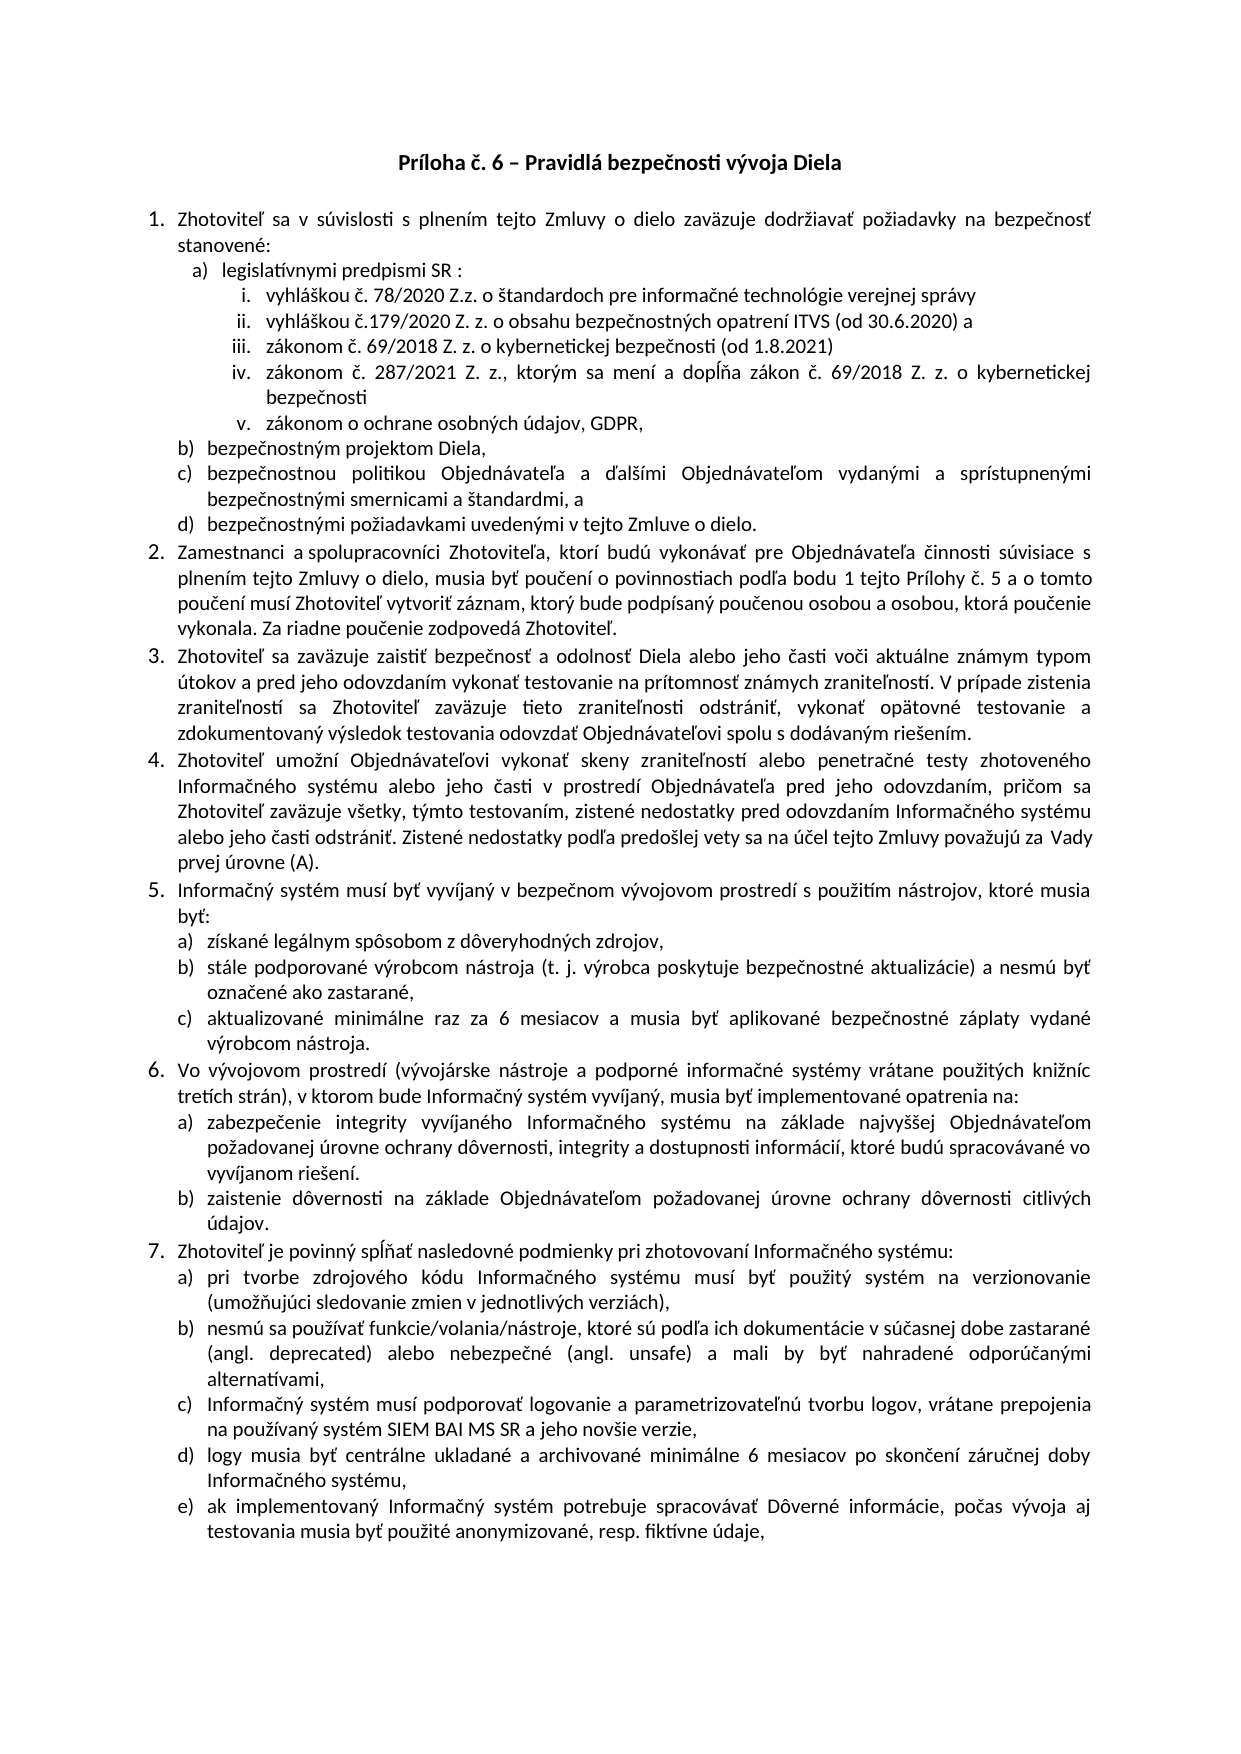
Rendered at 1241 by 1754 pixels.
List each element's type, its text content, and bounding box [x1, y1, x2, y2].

list legislatívnymi predpismi SR : [192, 257, 1092, 283]
list zákonom č. 287/2021 Z. z., ktorým sa mení a dopĺňa zákon č. 69/2018 Z. z. o kybernetickej bezpečnosti [251, 359, 1092, 410]
text d) logy musia byť centrálne ukladané a archivované minimálne 6 mesiacov po skončení záručnej doby Informačného systému, [177, 1442, 1092, 1493]
text b) bezpečnostným projektom Diela, [177, 435, 1092, 461]
text Príloha č. 6 – Pravidlá bezpečnosti vývoja Diela [148, 148, 1092, 176]
list Zhotoviteľ umožní Objednávateľovi vykonať skeny zraniteľností alebo penetračné testy zhotoveného Informačného systému alebo jeho časti v prostredí Objednávateľa pred jeho odovzdaním, pričom sa Zhotoviteľ zaväzuje všetky, týmto testovaním, zistené nedostatky pred odovzdaním Informačného systému alebo jeho časti odstrániť. Zistené nedostatky podľa predošlej vety sa na účel tejto Zmluvy považujú za Vady prvej úrovne (A). [148, 745, 1092, 875]
text c) Informačný systém musí podporovať logovanie a parametrizovateľnú tvorbu logov, vrátane prepojenia na používaný systém SIEM BAI MS SR a jeho novšie verzie, [177, 1391, 1092, 1442]
text b) zaistenie dôvernosti na základe Objednávateľom požadovanej úrovne ochrany dôvernosti citlivých údajov. [177, 1185, 1092, 1236]
list zákonom o ochrane osobných údajov, GDPR, [251, 410, 1092, 435]
text c) aktualizované minimálne raz za 6 mesiacov a musia byť aplikované bezpečnostné záplaty vydané výrobcom nástroja. [177, 1005, 1092, 1056]
list zákonom č. 69/2018 Z. z. o kybernetickej bezpečnosti (od 1.8.2021) [251, 333, 1092, 359]
text a) získané legálnym spôsobom z dôveryhodných zdrojov, [177, 928, 1092, 954]
list Vo vývojovom prostredí (vývojárske nástroje a podporné informačné systémy vrátane použitých knižníc tretích strán), v ktorom bude Informačný systém vyvíjaný, musia byť implementované opatrenia na: [148, 1056, 1092, 1109]
text e) ak implementovaný Informačný systém potrebuje spracovávať Dôverné informácie, počas vývoja aj testovania musia byť použité anonymizované, resp. fiktívne údaje, [177, 1493, 1092, 1544]
list vyhláškou č.179/2020 Z. z. o obsahu bezpečnostných opatrení ITVS (od 30.6.2020) a [251, 308, 1092, 333]
list Informačný systém musí byť vyvíjaný v bezpečnom vývojovom prostredí s použitím nástrojov, ktoré musia byť: [148, 875, 1092, 928]
list vyhláškou č. 78/2020 Z.z. o štandardoch pre informačné technológie verejnej správy [251, 283, 1092, 308]
text a) zabezpečenie integrity vyvíjaného Informačného systému na základe najvyššej Objednávateľom požadovanej úrovne ochrany dôvernosti, integrity a dostupnosti informácií, ktoré budú spracovávané vo vyvíjanom riešení. [177, 1109, 1092, 1185]
list Zhotoviteľ sa zaväzuje zaistiť bezpečnosť a odolnosť Diela alebo jeho časti voči aktuálne známym typom útokov a pred jeho odovzdaním vykonať testovanie na prítomnosť známych zraniteľností. V prípade zistenia zraniteľností sa Zhotoviteľ zaväzuje tieto zraniteľnosti odstrániť, vykonať opätovné testovanie a zdokumentovaný výsledok testovania odovzdať Objednávateľovi spolu s dodávaným riešením. [148, 641, 1092, 745]
text a) pri tvorbe zdrojového kódu Informačného systému musí byť použitý systém na verzionovanie (umožňujúci sledovanie zmien v jednotlivých verziách), [177, 1264, 1092, 1315]
text b) nesmú sa používať funkcie/volania/nástroje, ktoré sú podľa ich dokumentácie v súčasnej dobe zastarané (angl. deprecated) alebo nebezpečné (angl. unsafe) a mali by byť nahradené odporúčanými alternatívami, [177, 1315, 1092, 1391]
list Zhotoviteľ sa v súvislosti s plnením tejto Zmluvy o dielo zaväzuje dodržiavať požiadavky na bezpečnosť stanovené: [148, 204, 1092, 257]
list Zhotoviteľ je povinný spĺňať nasledovné podmienky pri zhotovovaní Informačného systému: [148, 1236, 1092, 1264]
list Zamestnanci a spolupracovníci Zhotoviteľa, ktorí budú vykonávať pre Objednávateľa činnosti súvisiace s plnením tejto Zmluvy o dielo, musia byť poučení o povinnostiach podľa bodu 1 tejto Prílohy č. 5 a o tomto poučení musí Zhotoviteľ vytvoriť záznam, ktorý bude podpísaný poučenou osobou a osobou, ktorá poučenie vykonala. Za riadne poučenie zodpovedá Zhotoviteľ. [148, 537, 1092, 641]
text c) bezpečnostnou politikou Objednávateľa a ďalšími Objednávateľom vydanými a sprístupnenými bezpečnostnými smernicami a štandardmi, a [177, 461, 1092, 511]
text b) stále podporované výrobcom nástroja (t. j. výrobca poskytuje bezpečnostné aktualizácie) a nesmú byť označené ako zastarané, [177, 954, 1092, 1005]
text d) bezpečnostnými požiadavkami uvedenými v tejto Zmluve o dielo. [177, 511, 1092, 537]
